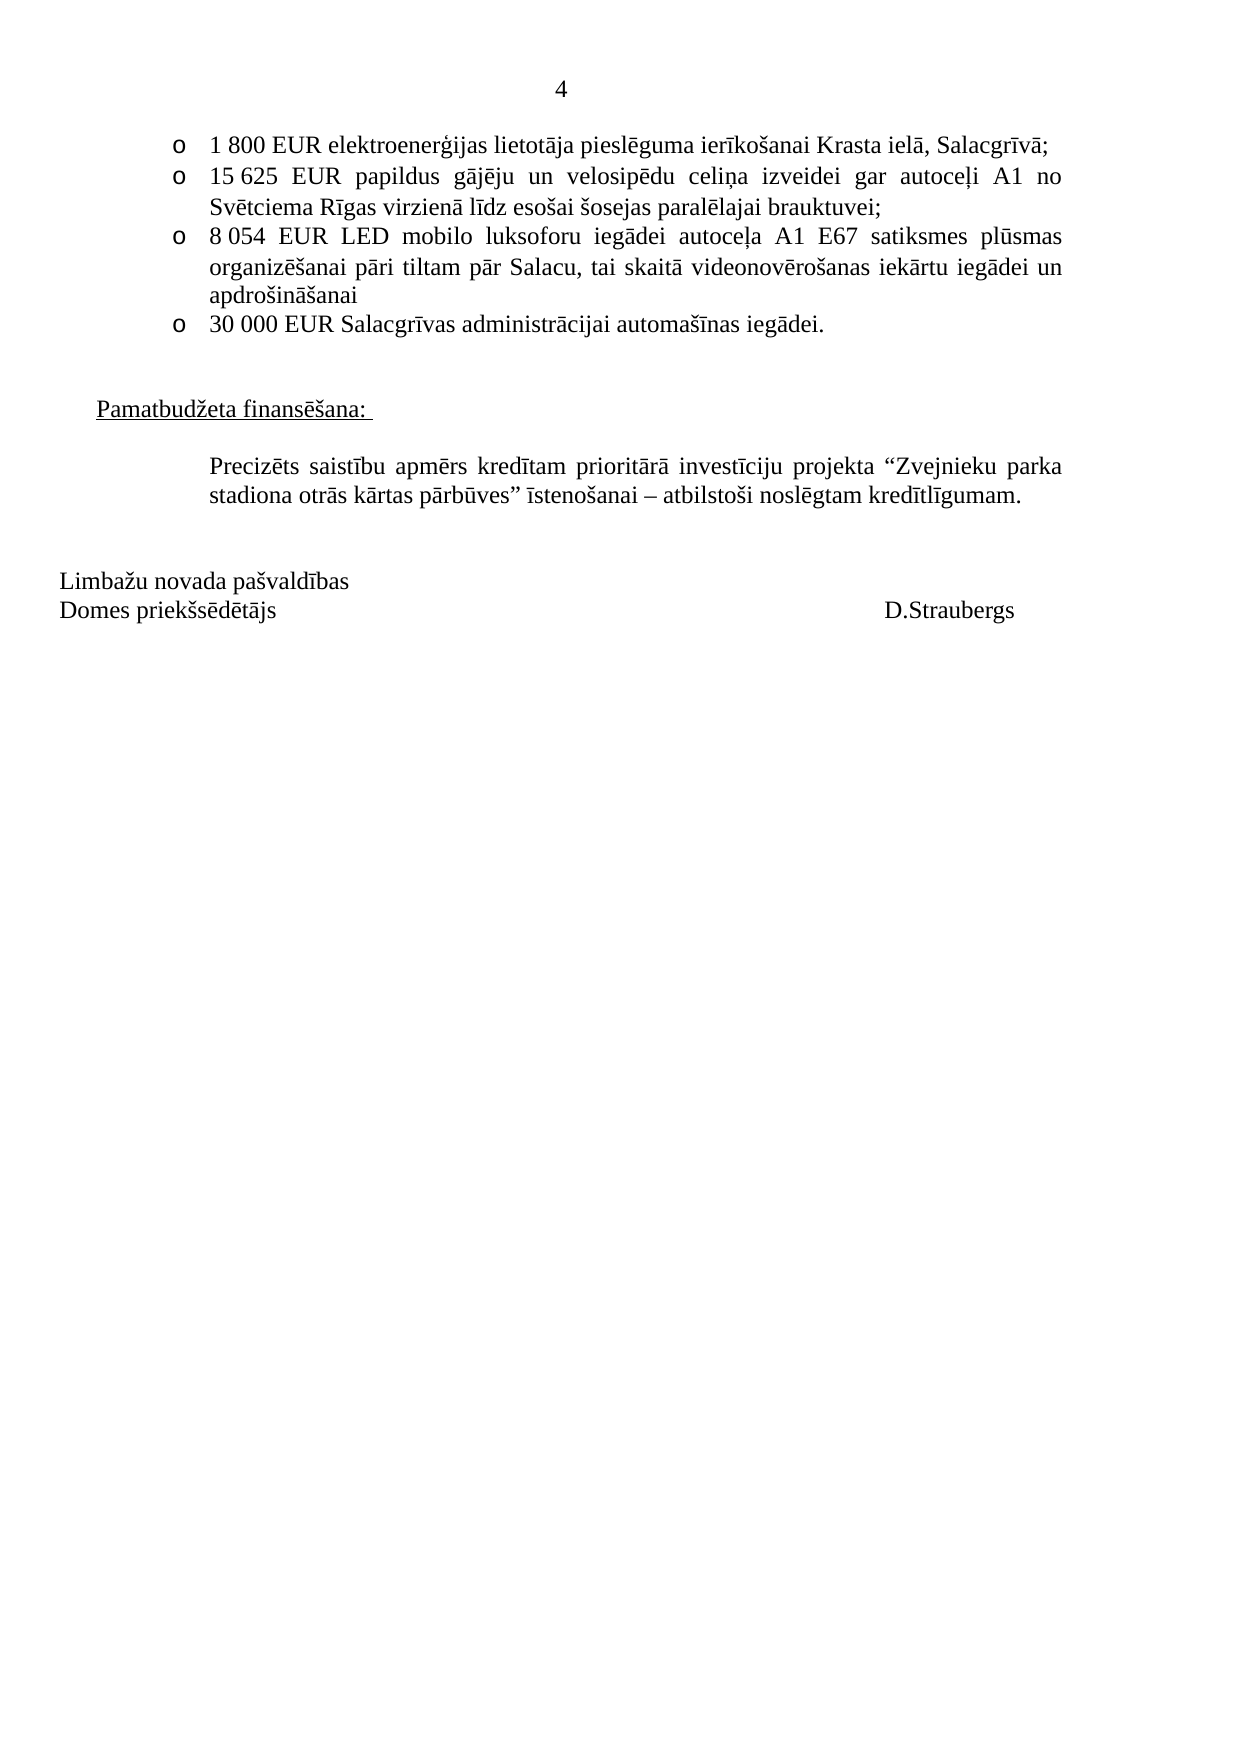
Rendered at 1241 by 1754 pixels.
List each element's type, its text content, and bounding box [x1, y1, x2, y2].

list 30 000 EUR Salacgrīvas administrācijai automašīnas iegādei. [172, 309, 1063, 340]
text Domes priekšsēdētājs D.Straubergs [59, 595, 1063, 624]
list 1 800 EUR elektroenerģijas lietotāja pieslēguma ierīkošanai Krasta ielā, Salacgrīvā; [172, 131, 1063, 161]
list 8 054 EUR LED mobilo luksoforu iegādei autoceļa A1 E67 satiksmes plūsmas organizēšanai pāri tiltam pār Salacu, tai skaitā videonovērošanas iekārtu iegādei un apdrošināšanai [172, 221, 1063, 309]
text Pamatbudžeta finansēšana: [96, 394, 1063, 423]
text Limbažu novada pašvaldības [59, 566, 1063, 595]
list 15 625 EUR papildus gājēju un velosipēdu celiņa izveidei gar autoceļi A1 no Svētciema Rīgas virzienā līdz esošai šosejas paralēlajai brauktuvei; [172, 161, 1063, 221]
text Precizēts saistību apmērs kredītam prioritārā investīciju projekta “Zvejnieku parka stadiona otrās kārtas pārbūves” īstenošanai – atbilstoši noslēgtam kredītlīgumam. [209, 451, 1063, 509]
